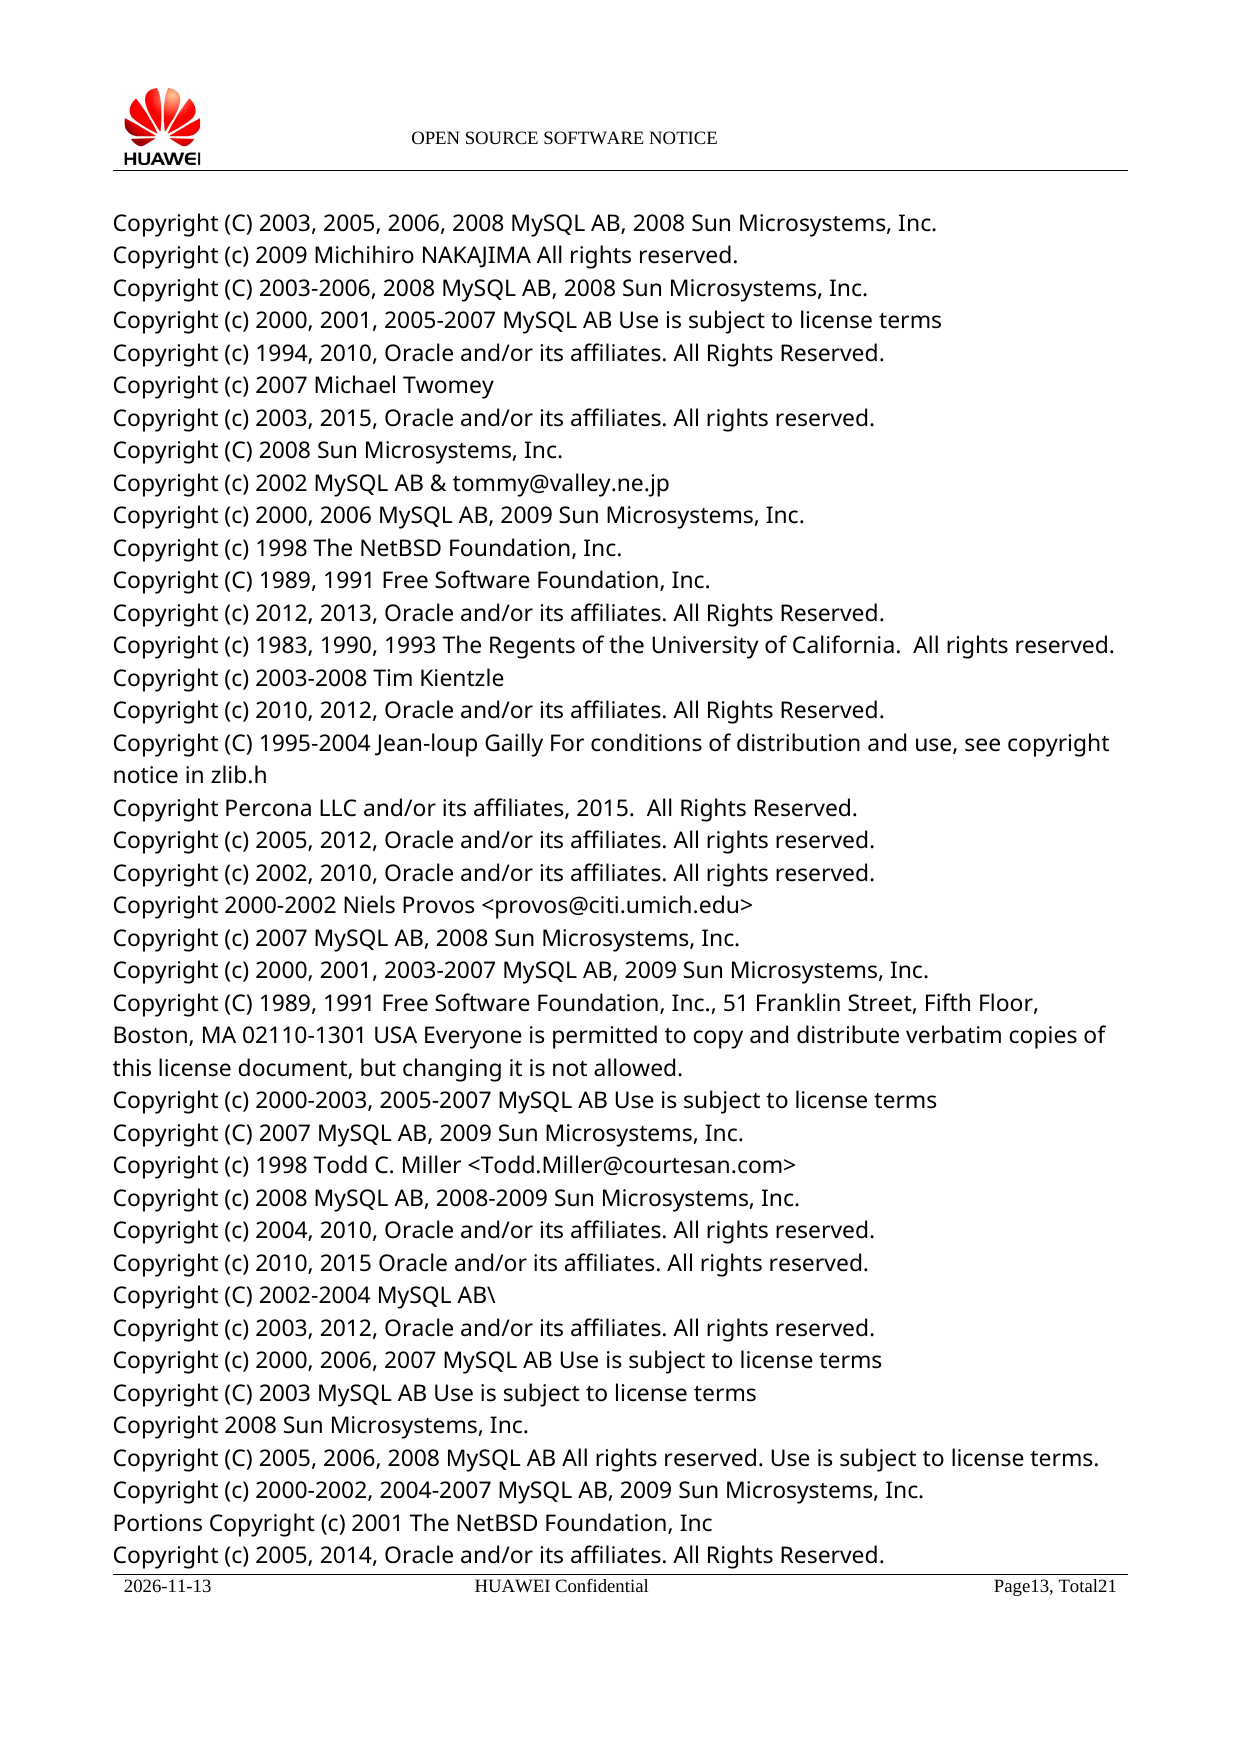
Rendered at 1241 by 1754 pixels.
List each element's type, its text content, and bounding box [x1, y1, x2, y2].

picture [124, 88, 201, 165]
